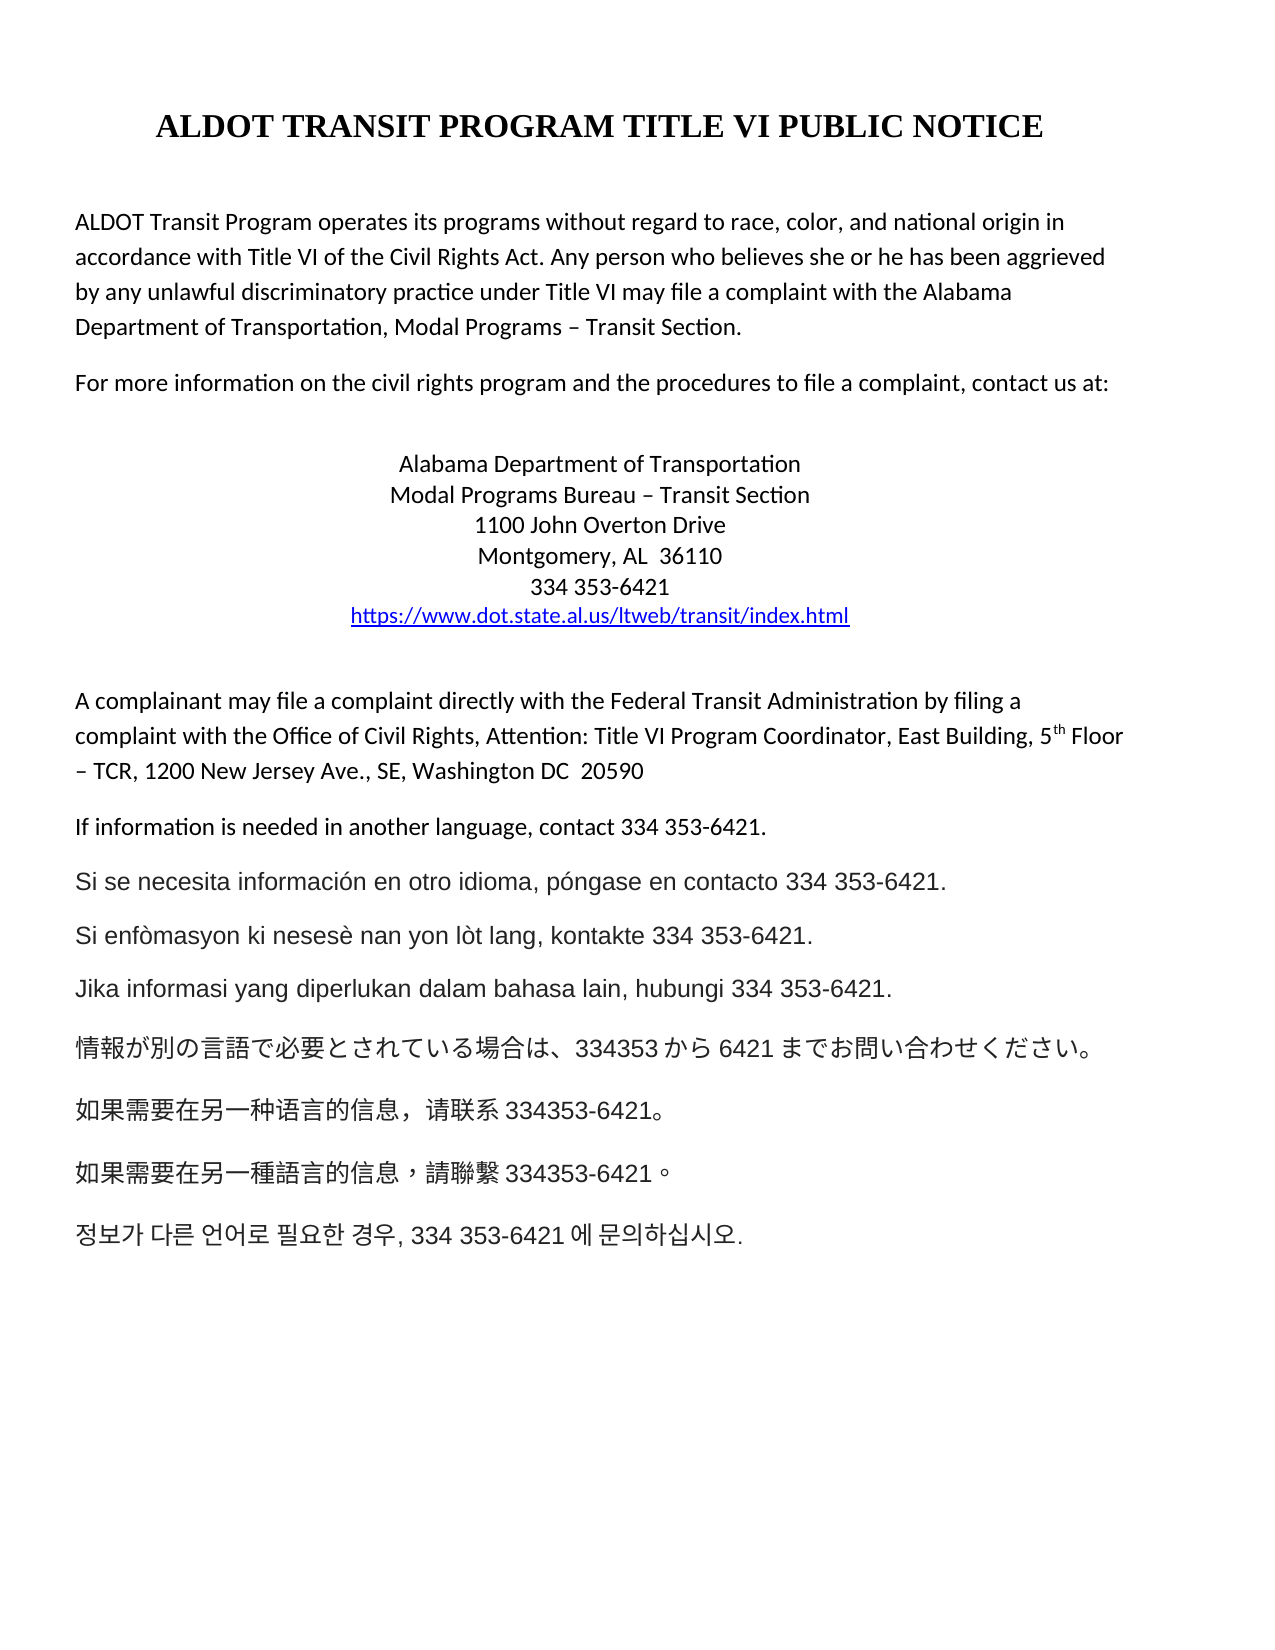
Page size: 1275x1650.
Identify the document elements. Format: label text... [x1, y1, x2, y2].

text Si se necesita información en otro idioma, póngase en contacto 334 353-6421. [75, 867, 1125, 896]
text https://www.dot.state.al.us/ltweb/transit/index.html [75, 601, 1125, 629]
text 情報が別の言語で必要とされている場合は、334353から6421までお問い合わせください。 [75, 1028, 1125, 1064]
text 1100 John Overton Drive [75, 510, 1125, 540]
text If information is needed in another language, contact 334 353-6421. [75, 811, 1125, 841]
text Montgomery, AL 36110 [75, 540, 1125, 571]
text For more information on the civil rights program and the procedures to file a complaint, contact us at: [75, 367, 1125, 428]
text A complainant may file a complaint directly with the Federal Transit Administration by filing a complaint with the Office of Civil Rights, Attention: Title VI Program Coordinator, East Building, 5th Floor – TCR, 1200 New Jersey Ave., SE, Washington DC 20590 [75, 685, 1125, 786]
text Jika informasi yang diperlukan dalam bahasa lain, hubungi 334 353-6421. [75, 974, 1125, 1003]
text Si enfòmasyon ki nesesè nan yon lòt lang, kontakte 334 353-6421. [75, 921, 1125, 949]
text 334 353-6421 [75, 571, 1125, 601]
text Alabama Department of Transportation [75, 449, 1125, 479]
text 如果需要在另一種語言的信息，請聯繫334353-6421。 [75, 1153, 1125, 1189]
text 如果需要在另一种语言的信息，请联系334353-6421。 [75, 1091, 1125, 1127]
text ALDOT Transit Program operates its programs without regard to race, color, and national origin in accordance with Title VI of the Civil Rights Act. Any person who believes she or he has been aggrieved by any unlawful discriminatory practice under Title VI may file a complaint with the Alabama Department of Transportation, Modal Programs – Transit Section. [75, 206, 1125, 341]
text 정보가 다른 언어로 필요한 경우, 334 353-6421에 문의하십시오. [75, 1216, 1125, 1252]
text Modal Programs Bureau – Transit Section [75, 479, 1125, 510]
subtitle ALDOT TrANSIT PROGRAM Title VI pUBLIC NOTICE [75, 106, 1125, 144]
